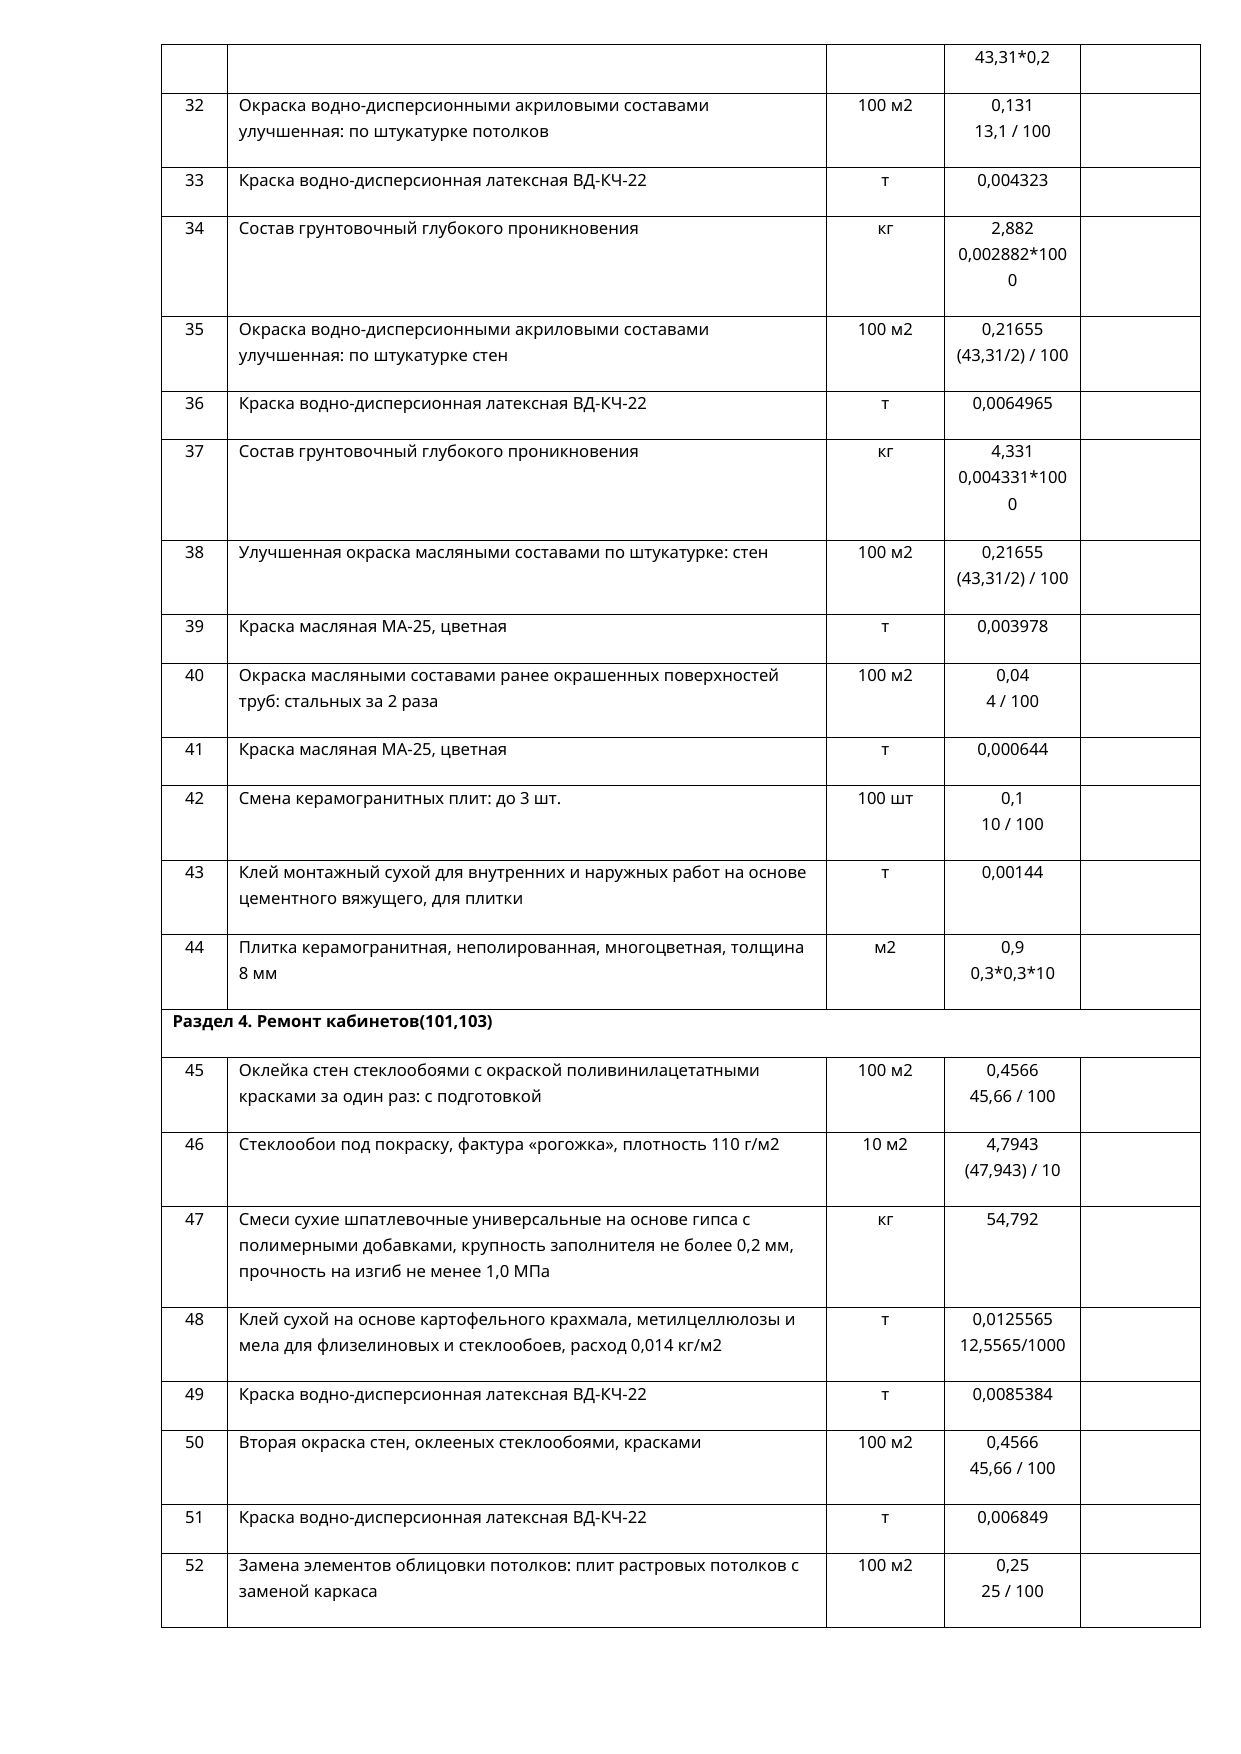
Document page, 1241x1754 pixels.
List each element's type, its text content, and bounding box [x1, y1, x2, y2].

table_cell кг [827, 1207, 944, 1307]
table_cell 39 [162, 615, 227, 662]
table_cell [1081, 786, 1200, 860]
table_cell Краска водно-дисперсионная латексная ВД-КЧ-22 [228, 392, 826, 439]
table_cell [1081, 440, 1200, 539]
table_cell 0,25 25 / 100 [945, 1554, 1080, 1627]
table_cell кг [827, 45, 944, 93]
table_cell т [827, 738, 944, 785]
table_cell [1081, 1058, 1200, 1132]
table_cell Клей монтажный сухой для внутренних и наружных работ на основе цементного вяжущего, для плитки [228, 861, 826, 934]
table_cell м2 [827, 935, 944, 1009]
table_cell т [827, 861, 944, 934]
table_cell 35 [162, 317, 227, 391]
table_cell 0,004323 [945, 168, 1080, 216]
table_cell [1081, 1554, 1200, 1627]
table_cell 100 м2 [827, 317, 944, 391]
table_cell Окраска водно-дисперсионными акриловыми составами улучшенная: по штукатурке стен [228, 317, 826, 391]
table_cell Состав грунтовочный глубокого проникновения [228, 217, 826, 316]
table_cell 33 [162, 168, 227, 216]
table_cell Смена керамогранитных плит: до 3 шт. [228, 786, 826, 860]
table_cell 0,1 10 / 100 [945, 786, 1080, 860]
table_cell 4,7943 (47,943) / 10 [945, 1133, 1080, 1206]
table_cell 44 [162, 935, 227, 1009]
table_cell Краска водно-дисперсионная латексная ВД-КЧ-22 [228, 168, 826, 216]
table_cell 43 [162, 861, 227, 934]
table_cell 46 [162, 1133, 227, 1206]
table_cell 0,4566 45,66 / 100 [945, 1431, 1080, 1504]
table_cell 0,21655 (43,31/2) / 100 [945, 541, 1080, 614]
table_cell Состав грунтовочный глубокого проникновения [228, 440, 826, 539]
table_cell 100 шт [827, 786, 944, 860]
table_cell [1081, 94, 1200, 167]
table_cell 47 [162, 1207, 227, 1307]
table_cell Оклейка стен стеклообоями с окраской поливинилацетатными красками за один раз: с подготовкой [228, 1058, 826, 1132]
table_cell Клей сухой на основе картофельного крахмала, метилцеллюлозы и мела для флизелиновых и стеклообоев, расход 0,014 кг/м2 [228, 1308, 826, 1381]
table_cell 0,003978 [945, 615, 1080, 662]
table_cell 0,04 4 / 100 [945, 664, 1080, 737]
table_cell 32 [162, 94, 227, 167]
table_cell 10 м2 [827, 1133, 944, 1206]
table_cell [1081, 1431, 1200, 1504]
table_cell Вторая окраска стен, оклееных стеклообоями, красками [228, 1431, 826, 1504]
table_cell Улучшенная окраска масляными составами по штукатурке: стен [228, 541, 826, 614]
table_cell 4,331 0,004331*1000 [945, 440, 1080, 539]
table_cell 0,0125565 12,5565/1000 [945, 1308, 1080, 1381]
table_cell кг [827, 440, 944, 539]
table_cell 37 [162, 440, 227, 539]
table_cell Окраска водно-дисперсионными акриловыми составами улучшенная: по штукатурке потолков [228, 94, 826, 167]
table_cell т [827, 1505, 944, 1553]
table_cell 2,882 0,002882*1000 [945, 217, 1080, 316]
table_cell 100 м2 [827, 94, 944, 167]
table_cell т [827, 615, 944, 662]
table_cell 42 [162, 786, 227, 860]
table_cell Смеси сухие шпатлевочные универсальные на основе гипса с полимерными добавками, крупность заполнителя не более 0,2 мм, прочность на изгиб не менее 1,0 МПа [228, 1207, 826, 1307]
table_cell 49 [162, 1382, 227, 1430]
table_cell [1081, 1505, 1200, 1553]
table_cell 0,131 13,1 / 100 [945, 94, 1080, 167]
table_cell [228, 45, 826, 93]
table_cell Замена элементов облицовки потолков: плит растровых потолков с заменой каркаса [228, 1554, 826, 1627]
table_cell [1081, 317, 1200, 391]
table_cell 0,006849 [945, 1505, 1080, 1553]
table_cell кг [827, 217, 944, 316]
table_cell [1081, 1207, 1200, 1307]
table_cell т [827, 168, 944, 216]
table_cell [1081, 392, 1200, 439]
table_cell Краска водно-дисперсионная латексная ВД-КЧ-22 [228, 1505, 826, 1553]
table_cell 36 [162, 392, 227, 439]
table_cell 0,21655 (43,31/2) / 100 [945, 317, 1080, 391]
table_cell 0,000644 [945, 738, 1080, 785]
table_cell 52 [162, 1554, 227, 1627]
table_cell [1081, 45, 1200, 93]
table_cell 34 [162, 217, 227, 316]
table_cell [1081, 168, 1200, 216]
table_cell 100 м2 [827, 1554, 944, 1627]
table_cell 41 [162, 738, 227, 785]
table_cell 100 м2 [827, 541, 944, 614]
table_cell Краска масляная МА-25, цветная [228, 738, 826, 785]
table_cell [1081, 738, 1200, 785]
table_cell [1081, 861, 1200, 934]
table_cell Стеклообои под покраску, фактура «рогожка», плотность 110 г/м2 [228, 1133, 826, 1206]
table_cell 0,0064965 [945, 392, 1080, 439]
table_cell 51 [162, 1505, 227, 1553]
table_cell Краска масляная МА-25, цветная [228, 615, 826, 662]
table_cell Окраска масляными составами ранее окрашенных поверхностей труб: стальных за 2 раза [228, 664, 826, 737]
table_cell 0,00144 [945, 861, 1080, 934]
table_cell 31 [162, 45, 227, 93]
table_cell 54,792 [945, 1207, 1080, 1307]
table_cell 45 [162, 1058, 227, 1132]
table_cell [1081, 935, 1200, 1009]
table_cell 8,662 43,31*0,2 [945, 45, 1080, 93]
table_cell 0,4566 45,66 / 100 [945, 1058, 1080, 1132]
table_cell 100 м2 [827, 1431, 944, 1504]
table_cell 0,9 0,3*0,3*10 [945, 935, 1080, 1009]
table_cell [1081, 1382, 1200, 1430]
table_cell [1081, 615, 1200, 662]
table_cell 100 м2 [827, 664, 944, 737]
table_cell т [827, 1382, 944, 1430]
table_cell Краска водно-дисперсионная латексная ВД-КЧ-22 [228, 1382, 826, 1430]
table_cell [1081, 217, 1200, 316]
table_cell т [827, 392, 944, 439]
table_cell 48 [162, 1308, 227, 1381]
table_cell 100 м2 [827, 1058, 944, 1132]
table_cell [1081, 1133, 1200, 1206]
table_cell [1081, 1308, 1200, 1381]
table_cell т [827, 1308, 944, 1381]
table_cell [1081, 664, 1200, 737]
table_cell 50 [162, 1431, 227, 1504]
table_cell 0,0085384 [945, 1382, 1080, 1430]
table_cell Плитка керамогранитная, неполированная, многоцветная, толщина 8 мм [228, 935, 826, 1009]
table_cell 40 [162, 664, 227, 737]
table_cell [1081, 541, 1200, 614]
table_cell Раздел 4. Ремонт кабинетов(101,103) [162, 1010, 1200, 1057]
table_cell 38 [162, 541, 227, 614]
